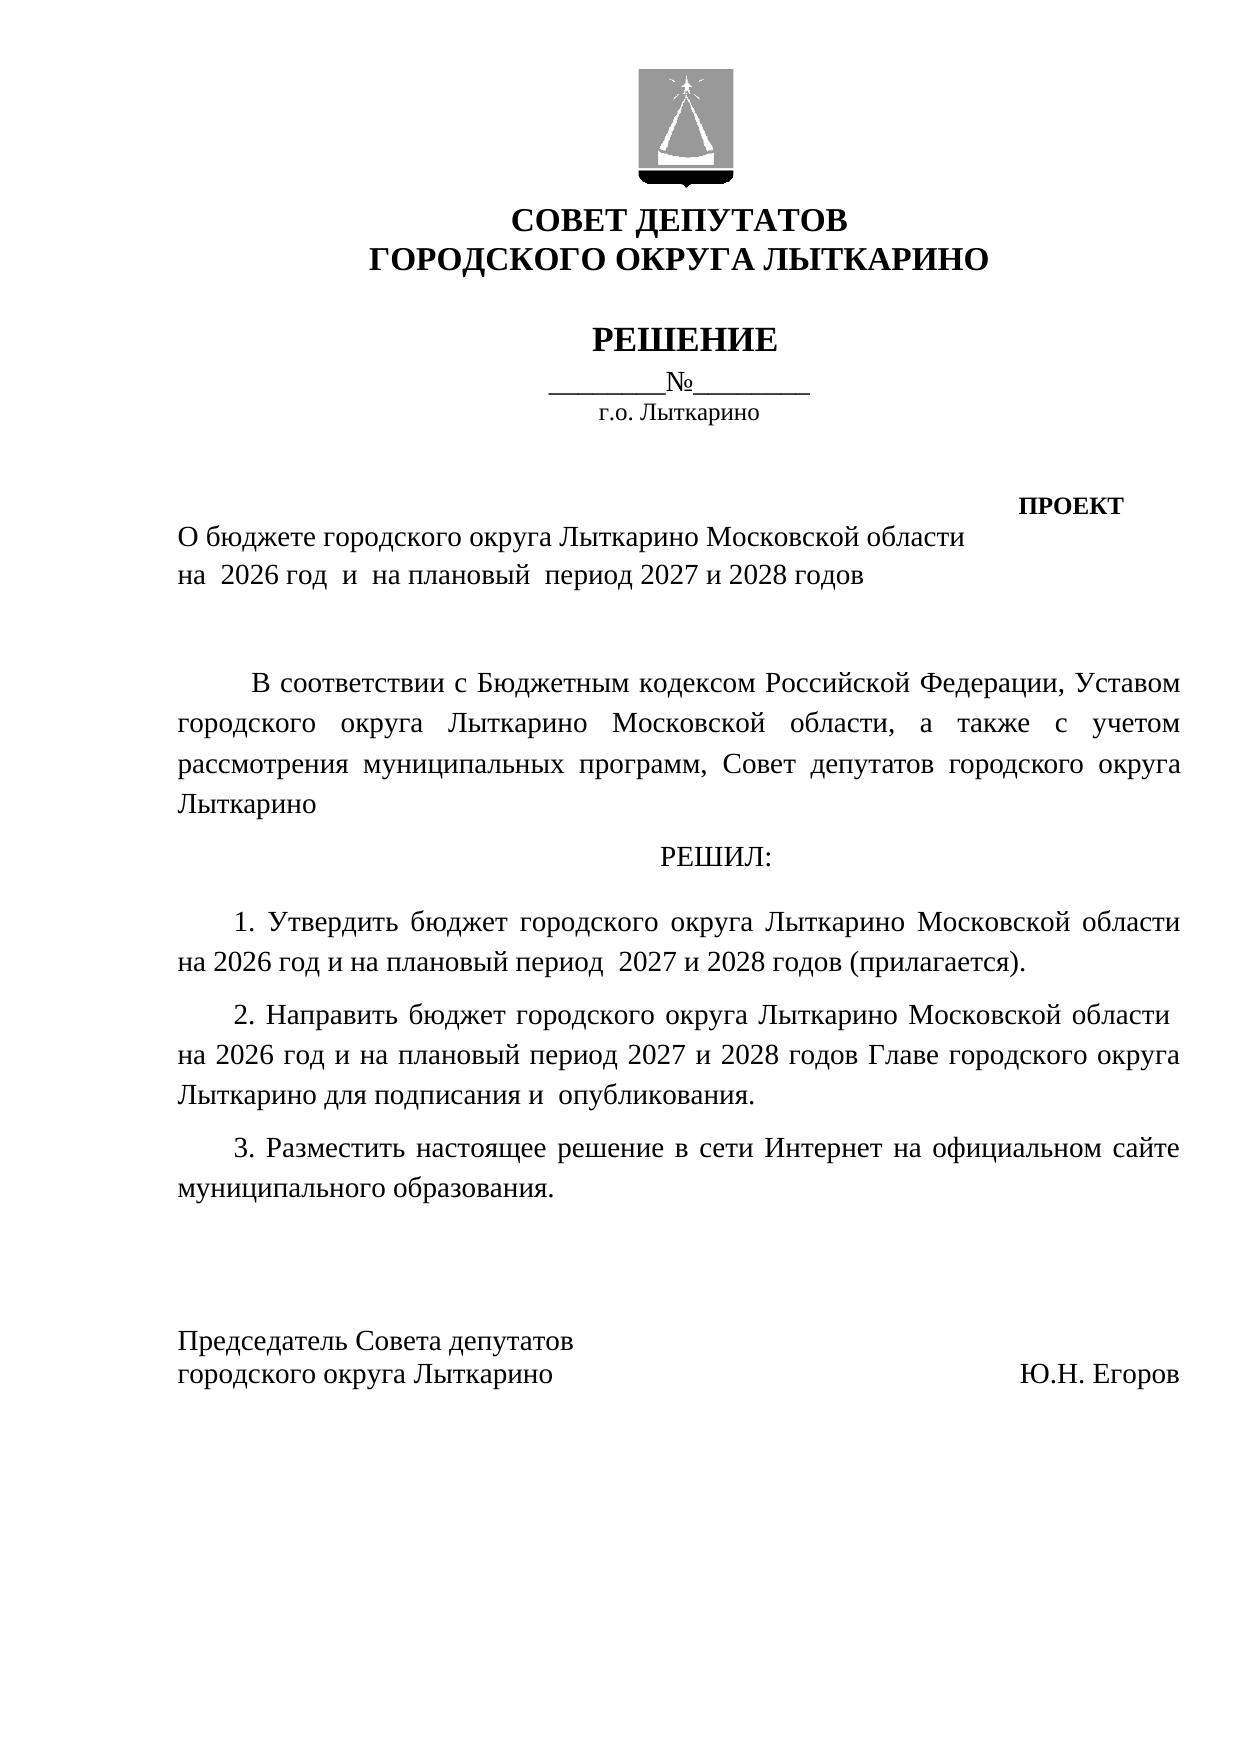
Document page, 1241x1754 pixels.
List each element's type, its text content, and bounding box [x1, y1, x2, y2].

text В соответствии с Бюджетным кодексом Российской Федерации, Уставом городского округа Лыткарино Московской области, а также с учетом рассмотрения муниципальных программ, Совет депутатов городского округа Лыткарино [177, 665, 1181, 819]
text РЕШИЛ: [177, 839, 1181, 872]
text РЕШЕНИЕ [177, 318, 1193, 359]
text городского округа Лыткарино Ю.Н. Егоров [177, 1356, 1181, 1422]
picture [638, 69, 734, 188]
text 1. Утвердить бюджет городского округа Лыткарино Московской области на 2026 год и на плановый период 2027 и 2028 годов (прилагается). [177, 904, 1181, 978]
text СОВЕТ ДЕПУТАТОВ [177, 201, 1181, 239]
text на 2026 год и на плановый период 2027 и 2028 годов [177, 557, 1181, 591]
text ГОРОДСКОГО ОКРУГА ЛЫТКАРИНО [177, 239, 1181, 277]
text ________№________ [177, 364, 1181, 397]
text Председатель Совета депутатов [177, 1323, 1181, 1356]
text 3. Разместить настоящее решение в сети Интернет на официальном сайте муниципального образования. [177, 1130, 1181, 1204]
text О бюджете городского округа Лыткарино Московской области [177, 519, 1181, 553]
text г.о. Лыткарино [177, 397, 1181, 426]
text ПРОЕКТ [0, 491, 1240, 519]
text 2. Направить бюджет городского округа Лыткарино Московской области на 2026 год и на плановый период 2027 и 2028 годов Главе городского округа Лыткарино для подписания и опубликования. [177, 997, 1181, 1111]
